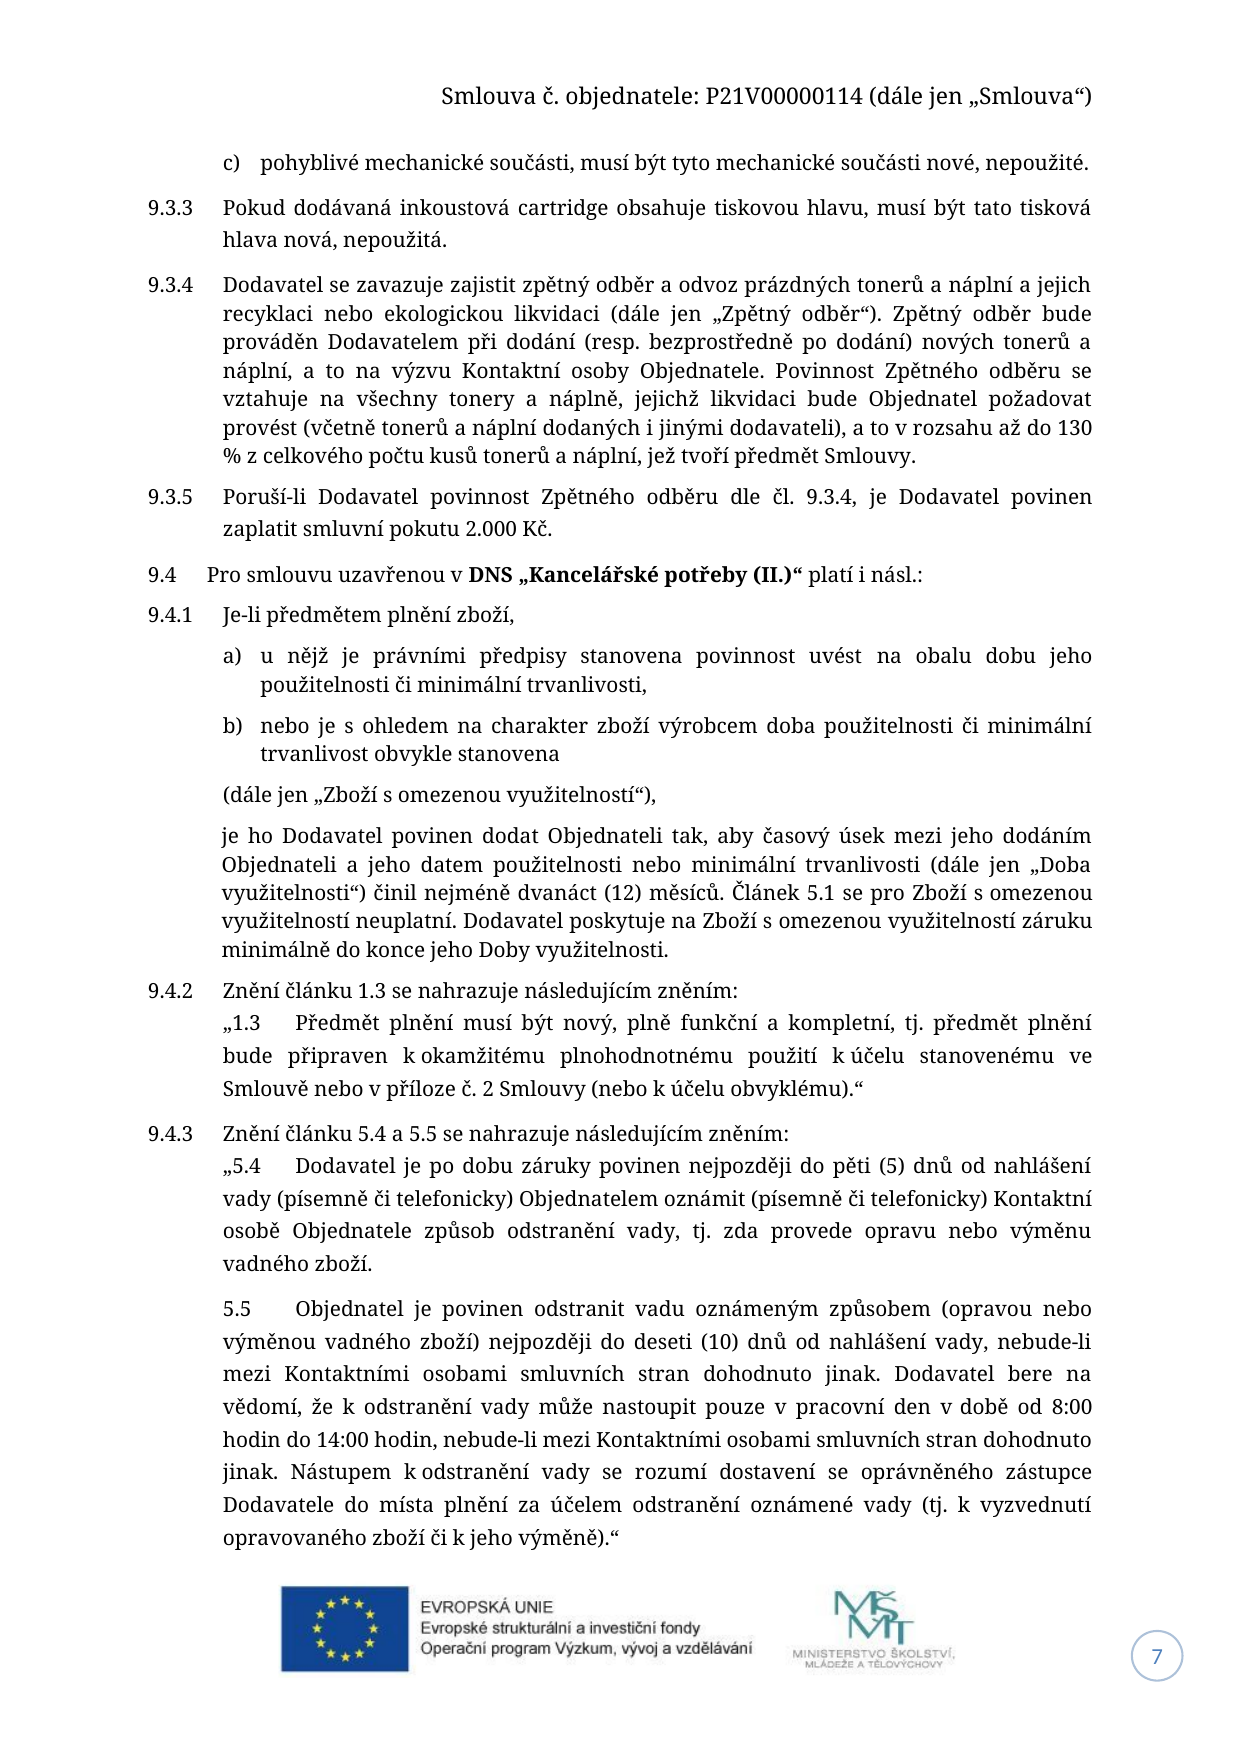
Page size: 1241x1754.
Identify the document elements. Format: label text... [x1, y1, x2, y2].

list u nějž je právními předpisy stanovena povinnost uvést na obalu dobu jeho použitelnosti či minimální trvanlivosti, [223, 642, 1093, 698]
text je ho Dodavatel povinen dodat Objednateli tak, aby časový úsek mezi jeho dodáním Objednateli a jeho datem použitelnosti nebo minimální trvanlivosti (dále jen „Doba využitelnosti“) činil nejméně dvanáct (12) měsíců. Článek 5.1 se pro Zboží s omezenou využitelností neuplatní. Dodavatel poskytuje na Zboží s omezenou využitelností záruku minimálně do konce jeho Doby využitelnosti. [221, 821, 1093, 963]
list „1.3 Předmět plnění musí být nový, plně funkční a kompletní, tj. předmět plnění bude připraven k okamžitému plnohodnotnému použití k účelu stanovenému ve Smlouvě nebo v příloze č. 2 Smlouvy (nebo k účelu obvyklému).“ [223, 1008, 1093, 1102]
text (dále jen „Zboží s omezenou využitelností“), [223, 780, 1093, 809]
list Poruší-li Dodavatel povinnost Zpětného odběru dle čl. 9.3.4, je Dodavatel povinen zaplatit smluvní pokutu 2.000 Kč. [148, 482, 1093, 543]
list nebo je s ohledem na charakter zboží výrobcem doba použitelnosti či minimální trvanlivost obvykle stanovena [223, 711, 1093, 768]
list „5.4 Dodavatel je po dobu záruky povinen nejpozději do pěti (5) dnů od nahlášení vady (písemně či telefonicky) Objednatelem oznámit (písemně či telefonicky) Kontaktní osobě Objednatele způsob odstranění vady, tj. zda provede opravu nebo výměnu vadného zboží. [223, 1151, 1093, 1278]
list Je-li předmětem plnění zboží, [148, 601, 1093, 629]
list Pro smlouvu uzavřenou v DNS „Kancelářské potřeby (II.)“ platí i násl.: [148, 560, 1093, 588]
list Dodavatel se zavazuje zajistit zpětný odběr a odvoz prázdných tonerů a náplní a jejich recyklaci nebo ekologickou likvidaci (dále jen „Zpětný odběr“). Zpětný odběr bude prováděn Dodavatelem při dodání (resp. bezprostředně po dodání) nových tonerů a náplní, a to na výzvu Kontaktní osoby Objednatele. Povinnost Zpětného odběru se vztahuje na všechny tonery a náplně, jejichž likvidaci bude Objednatel požadovat provést (včetně tonerů a náplní dodaných i jinými dodavateli), a to v rozsahu až do 130 % z celkového počtu kusů tonerů a náplní, jež tvoří předmět Smlouvy. [148, 270, 1093, 469]
picture [278, 1581, 962, 1678]
list Znění článku 1.3 se nahrazuje následujícím zněním: [148, 976, 1093, 1004]
list 5.5 Objednatel je povinen odstranit vadu oznámeným způsobem (opravou nebo výměnou vadného zboží) nejpozději do deseti (10) dnů od nahlášení vady, nebude-li mezi Kontaktními osobami smluvních stran dohodnuto jinak. Dodavatel bere na vědomí, že k odstranění vady může nastoupit pouze v pracovní den v době od 8:00 hodin do 14:00 hodin, nebude-li mezi Kontaktními osobami smluvních stran dohodnuto jinak. Nástupem k odstranění vady se rozumí dostavení se oprávněného zástupce Dodavatele do místa plnění za účelem odstranění oznámené vady (tj. k vyzvednutí opravovaného zboží či k jeho výměně).“ [223, 1294, 1093, 1551]
list Znění článku 5.4 a 5.5 se nahrazuje následujícím zněním: [148, 1119, 1093, 1147]
list pohyblivé mechanické součásti, musí být tyto mechanické součásti nové, nepoužité. [223, 148, 1093, 176]
list Pokud dodávaná inkoustová cartridge obsahuje tiskovou hlavu, musí být tato tisková hlava nová, nepoužitá. [148, 193, 1093, 254]
